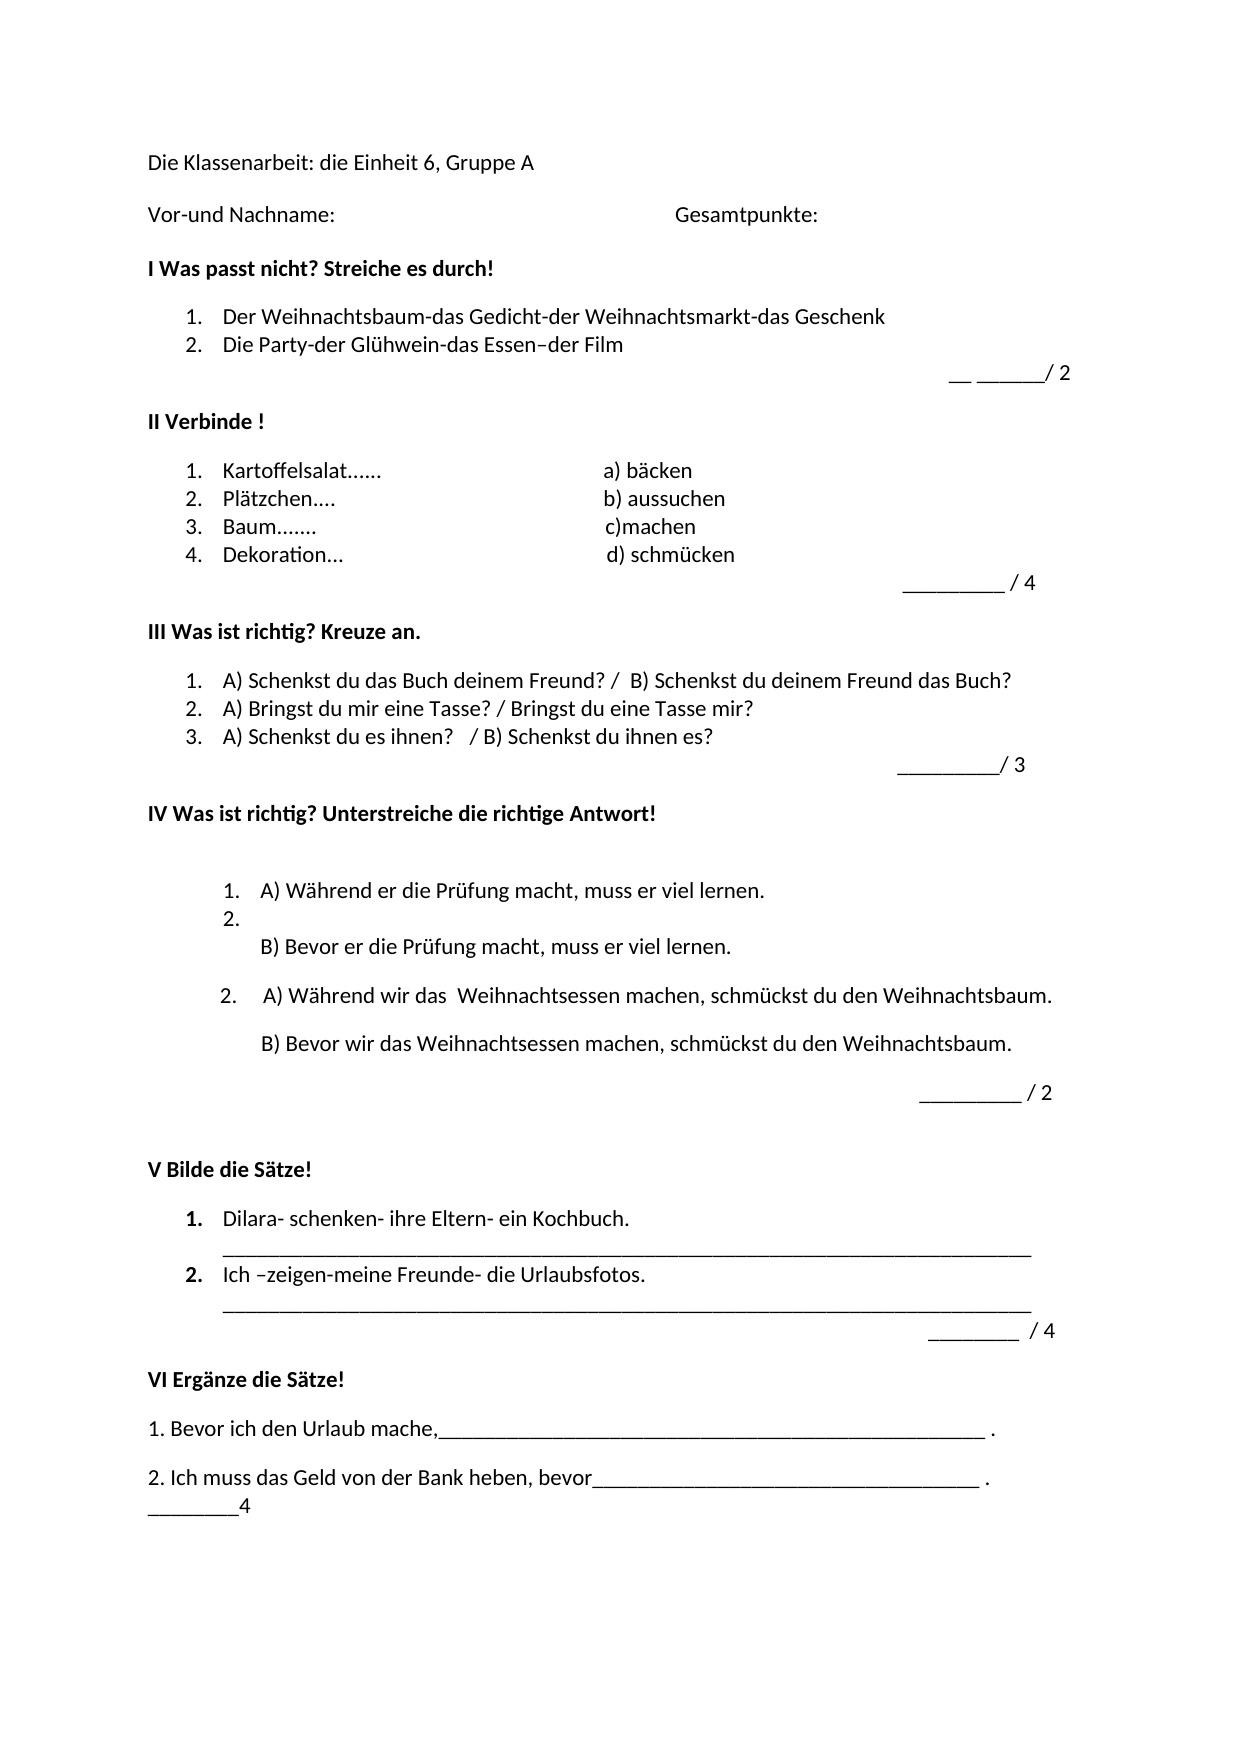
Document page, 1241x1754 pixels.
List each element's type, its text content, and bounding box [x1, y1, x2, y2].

list A) Schenkst du es ihnen? / B) Schenkst du ihnen es? [185, 722, 1093, 750]
list A) Während er die Prüfung macht, muss er viel lernen. [223, 876, 1093, 904]
list B) Bevor er die Prüfung macht, muss er viel lernen. [260, 932, 1093, 960]
list Dilara- schenken- ihre Eltern- ein Kochbuch. _______________________________________________________________________ [185, 1204, 1093, 1260]
list _________/ 3 [223, 750, 1093, 778]
text IV Was ist richtig? Unterstreiche die richtige Antwort! [148, 799, 1093, 827]
list _________ / 2 [260, 1078, 1093, 1106]
list _________ / 4 [223, 568, 1093, 596]
text 2. Ich muss das Geld von der Bank heben, bevor__________________________________ . ________4 [148, 1463, 1093, 1519]
text VI Ergänze die Sätze! [148, 1365, 1093, 1393]
text V Bilde die Sätze! [148, 1155, 1093, 1183]
text Vor-und Nachname: Gesamtpunkte: [148, 201, 1093, 229]
text Die Klassenarbeit: die Einheit 6, Gruppe A [148, 148, 1093, 176]
text II Verbinde ! [148, 407, 1093, 435]
text B) Bevor wir das Weihnachtsessen machen, schmückst du den Weihnachtsbaum. [148, 1029, 1093, 1058]
list Kartoffelsalat...... a) bäcken [185, 456, 1093, 484]
list Die Party-der Glühwein-das Essen–der Film [185, 331, 1093, 358]
list A) Schenkst du das Buch deinem Freund? / B) Schenkst du deinem Freund das Buch? [185, 666, 1093, 694]
list Ich –zeigen-meine Freunde- die Urlaubsfotos. [185, 1260, 1093, 1288]
text I Was passt nicht? Streiche es durch! [148, 254, 1093, 282]
list A) Bringst du mir eine Tasse? / Bringst du eine Tasse mir? [185, 694, 1093, 722]
list ________ / 4 [223, 1316, 1093, 1344]
list Baum....... c)machen [185, 512, 1093, 540]
list Der Weihnachtsbaum-das Gedicht-der Weihnachtsmarkt-das Geschenk [185, 302, 1093, 331]
list Dekoration... d) schmücken [185, 540, 1093, 568]
text 2. A) Während wir das Weihnachtsessen machen, schmückst du den Weihnachtsbaum. [148, 981, 1093, 1009]
text III Was ist richtig? Kreuze an. [148, 617, 1093, 645]
list Plätzchen.... b) aussuchen [185, 484, 1093, 512]
list _______________________________________________________________________ [223, 1288, 1093, 1316]
list __ ______/ 2 [223, 358, 1093, 387]
text 1. Bevor ich den Urlaub mache,________________________________________________ . [148, 1414, 1093, 1442]
